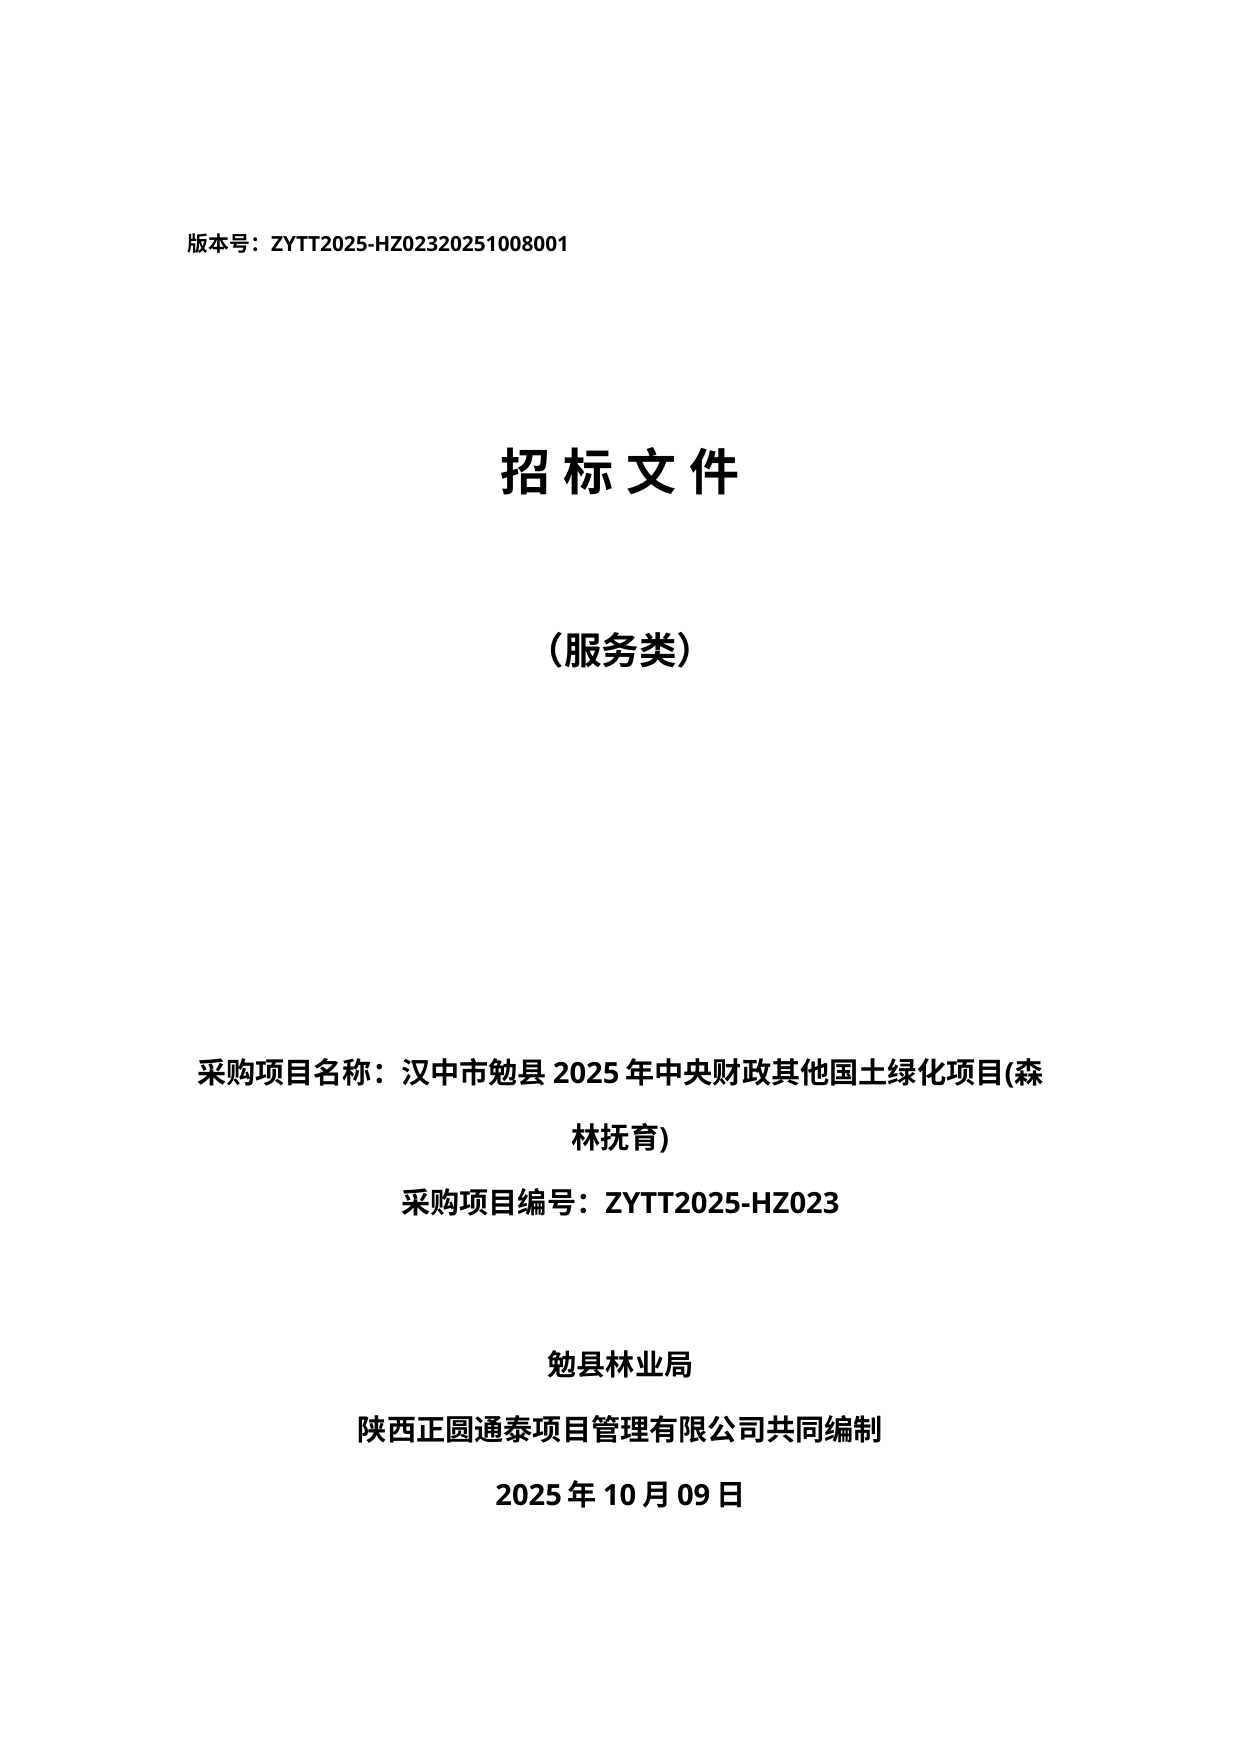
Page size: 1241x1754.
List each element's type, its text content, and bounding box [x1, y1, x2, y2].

text 2025年10月09日 [187, 1462, 1053, 1527]
text 勉县林业局 [187, 1332, 1053, 1397]
text 采购项目名称：汉中市勉县2025年中央财政其他国土绿化项目(森林抚育) [187, 1039, 1053, 1169]
text （服务类） [187, 617, 1053, 1039]
text 陕西正圆通泰项目管理有限公司共同编制 [187, 1397, 1053, 1462]
text 版本号：ZYTT2025-HZ02320251008001 [187, 227, 1053, 422]
text 采购项目编号：ZYTT2025-HZ023 [187, 1169, 1053, 1332]
text 招 标 文 件 [187, 422, 1053, 617]
